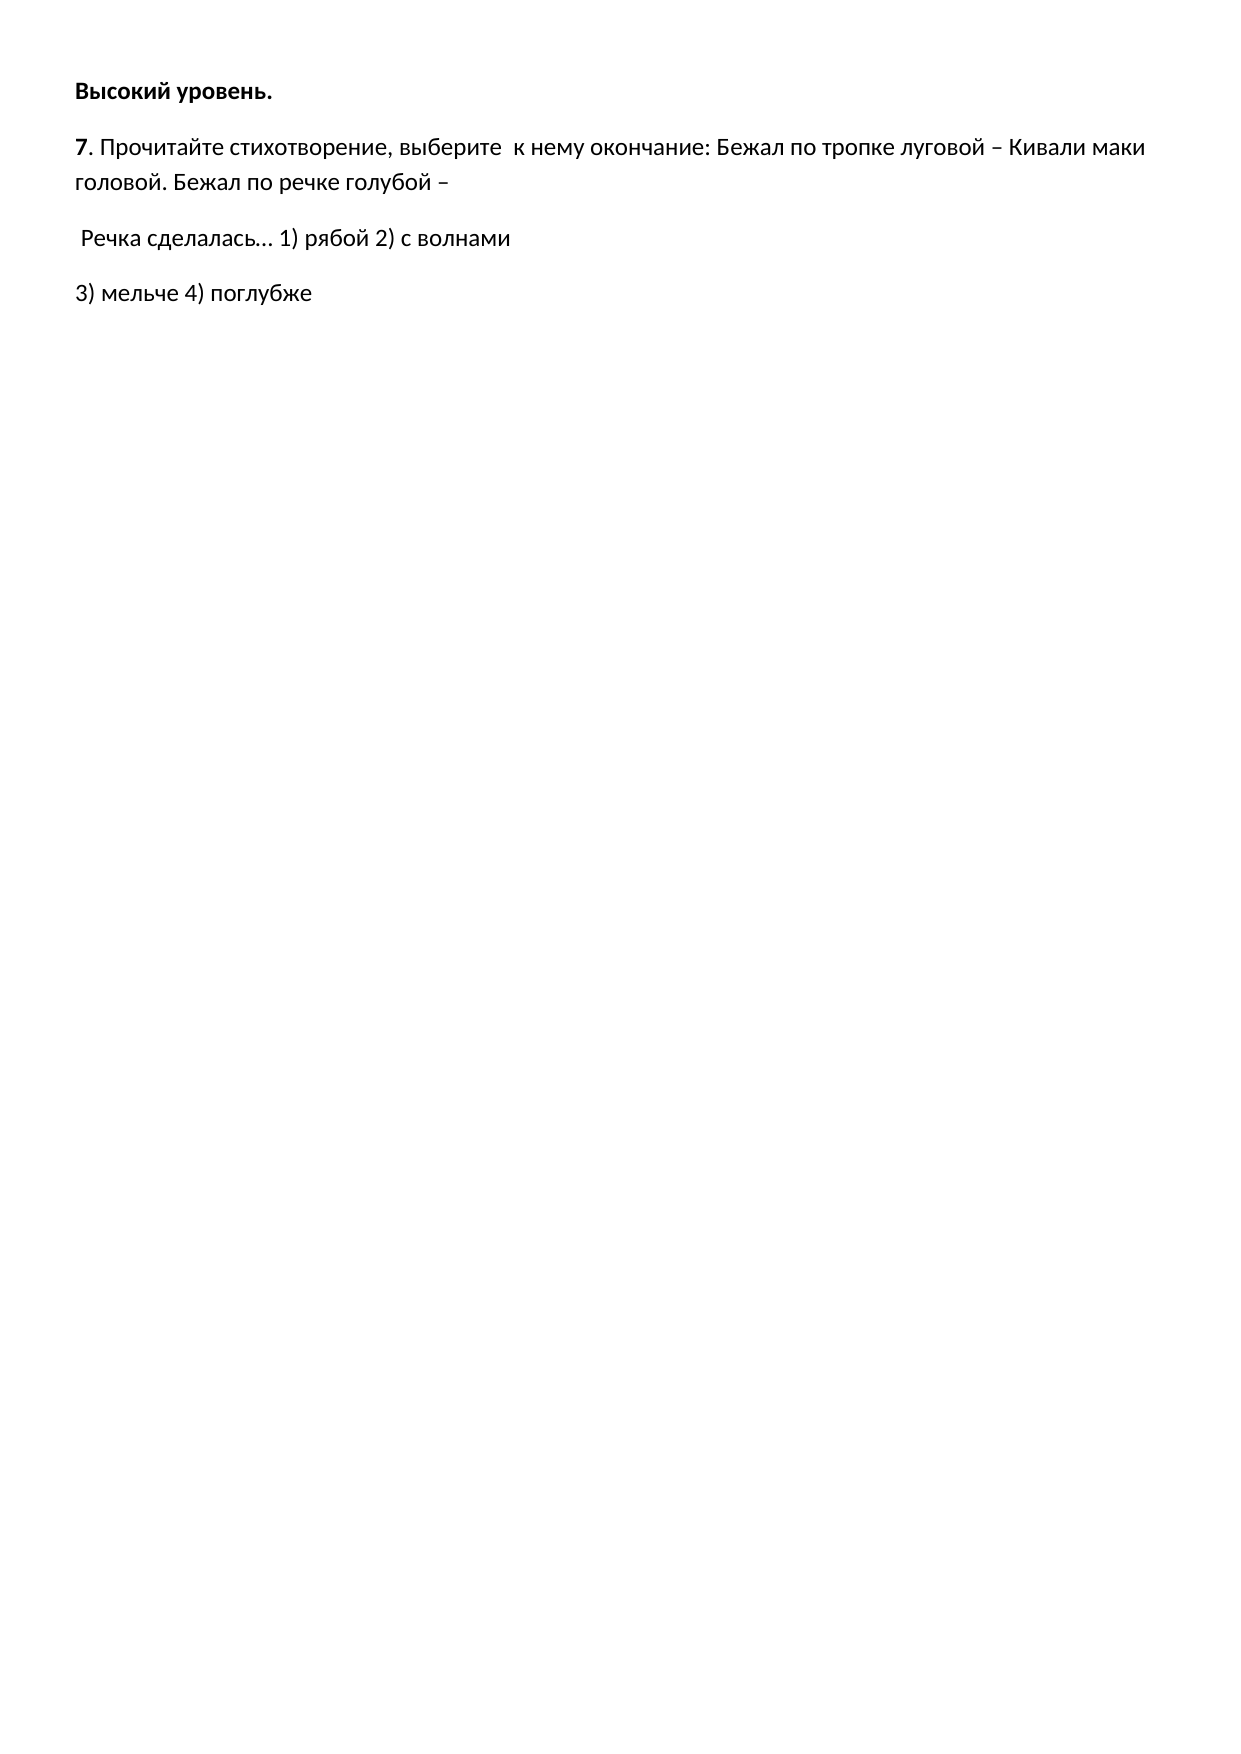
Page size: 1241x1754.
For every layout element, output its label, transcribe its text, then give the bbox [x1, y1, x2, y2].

text Речка сделалась… 1) рябой 2) с волнами [75, 222, 1165, 252]
text 7. Прочитайте стихотворение, выберите к нему окончание: Бежал по тропке луговой – Кивали маки головой. Бежал по речке голубой – [75, 131, 1165, 196]
text Высокий уровень. [75, 75, 1165, 106]
text 3) мельче 4) поглубже [75, 277, 1165, 308]
